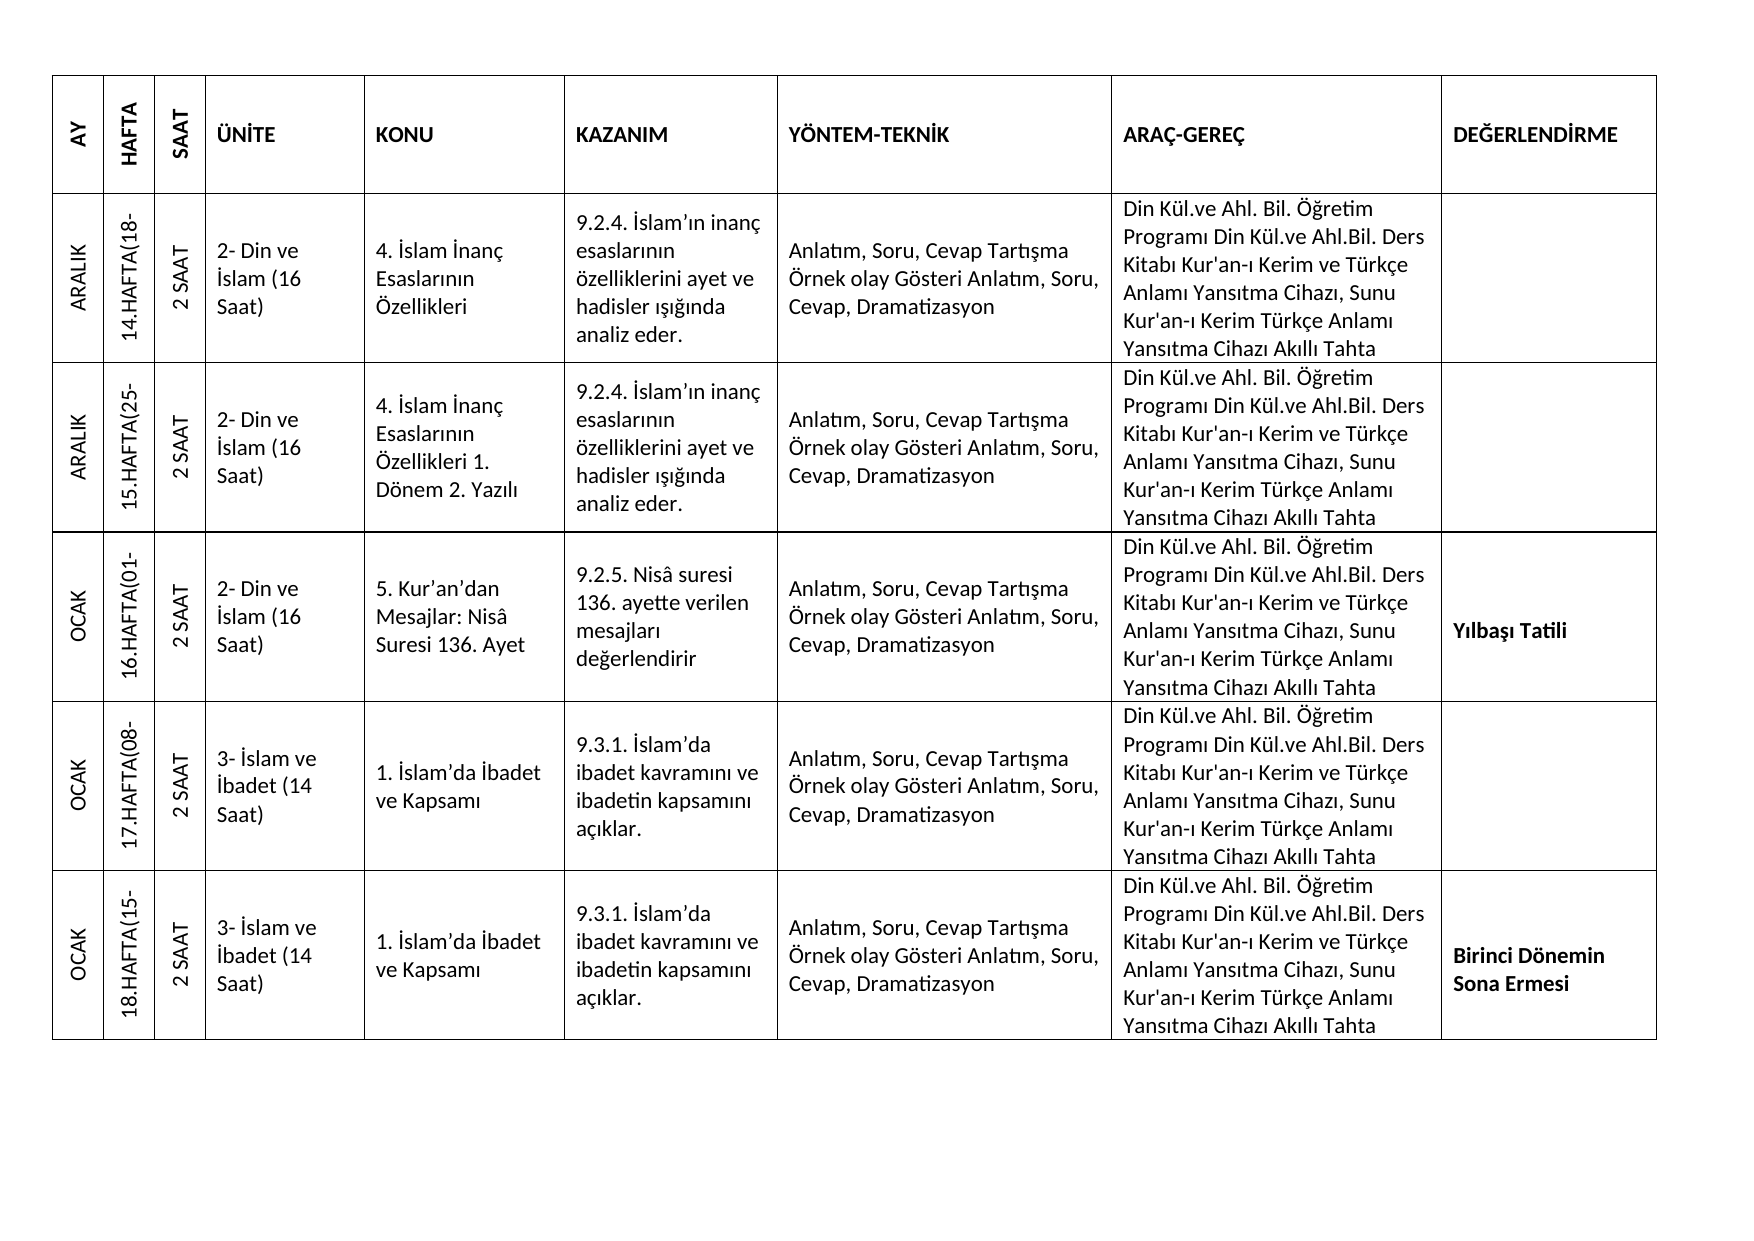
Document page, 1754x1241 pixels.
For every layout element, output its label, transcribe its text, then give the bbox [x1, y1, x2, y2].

table_cell Anlatım, Soru, Cevap Tartışma Örnek olay Gösteri Anlatım, Soru, Cevap, Dramatizasyon [778, 702, 1111, 870]
table_cell 3- İslam ve İbadet (14 Saat) [206, 702, 364, 870]
table_cell 18.HAFTA(15-21) [104, 871, 154, 1039]
table_cell 1. İslam’da İbadet ve Kapsamı [365, 702, 564, 870]
table_cell Anlatım, Soru, Cevap Tartışma Örnek olay Gösteri Anlatım, Soru, Cevap, Dramatizasyon [778, 533, 1111, 701]
table_cell 9.2.5. Nisâ suresi 136. ayette verilen mesajları değerlendirir [565, 533, 777, 701]
table_cell 16.HAFTA(01-07) [104, 533, 154, 701]
table_cell Birinci Dönemin Sona Ermesi [1442, 871, 1656, 1039]
table_cell 3- İslam ve İbadet (14 Saat) [206, 871, 364, 1039]
table_header HAFTA [104, 76, 154, 193]
table_header YÖNTEM-TEKNİK [778, 76, 1111, 193]
table_cell 1. İslam’da İbadet ve Kapsamı [365, 871, 564, 1039]
table_cell 9.2.4. İslam’ın inanç esaslarının özelliklerini ayet ve hadisler ışığında analiz eder. [565, 363, 777, 531]
table_cell 9.3.1. İslam’da ibadet kavramını ve ibadetin kapsamını açıklar. [565, 871, 777, 1039]
table_header DEĞERLENDİRME [1442, 76, 1656, 193]
table_header KONU [365, 76, 564, 193]
table_cell 5. Kur’an’dan Mesajlar: Nisâ Suresi 136. Ayet [365, 533, 564, 701]
table_header ÜNİTE [206, 76, 364, 193]
table_cell 14.HAFTA(18-24) [104, 194, 154, 362]
table_cell [1442, 702, 1656, 870]
table_cell 9.2.4. İslam’ın inanç esaslarının özelliklerini ayet ve hadisler ışığında analiz eder. [565, 194, 777, 362]
table_cell 2 SAAT [155, 533, 205, 701]
table_cell [1442, 363, 1656, 531]
table_cell 2 SAAT [155, 363, 205, 531]
table_cell OCAK [53, 702, 103, 870]
table_cell 17.HAFTA(08-14) [104, 702, 154, 870]
table_cell 2- Din ve İslam (16 Saat) [206, 363, 364, 531]
table_header SAAT [155, 76, 205, 193]
table_cell Anlatım, Soru, Cevap Tartışma Örnek olay Gösteri Anlatım, Soru, Cevap, Dramatizasyon [778, 363, 1111, 531]
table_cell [1112, 871, 1441, 1039]
table_cell OCAK [53, 871, 103, 1039]
table_header AY [53, 76, 103, 193]
table_cell 4. İslam İnanç Esaslarının Özellikleri 1. Dönem 2. Yazılı [365, 363, 564, 531]
table_header ARAÇ-GEREÇ [1112, 76, 1441, 193]
table_cell Yılbaşı Tatili [1442, 533, 1656, 701]
table_cell 2- Din ve İslam (16 Saat) [206, 533, 364, 701]
table_cell OCAK [53, 533, 103, 701]
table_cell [1112, 194, 1441, 362]
table_cell 2 SAAT [155, 871, 205, 1039]
table_cell 9.3.1. İslam’da ibadet kavramını ve ibadetin kapsamını açıklar. [565, 702, 777, 870]
table_cell ARALIK [53, 363, 103, 531]
table_cell 15.HAFTA(25-31) [104, 363, 154, 531]
table_cell 2 SAAT [155, 702, 205, 870]
table_cell 4. İslam İnanç Esaslarının Özellikleri [365, 194, 564, 362]
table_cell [778, 871, 1111, 1039]
table_header KAZANIM [565, 76, 777, 193]
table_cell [778, 194, 1111, 362]
table_cell 2 SAAT [155, 194, 205, 362]
table_cell ARALIK [53, 194, 103, 362]
table_cell 2- Din ve İslam (16 Saat) [206, 194, 364, 362]
table_cell [1442, 194, 1656, 362]
